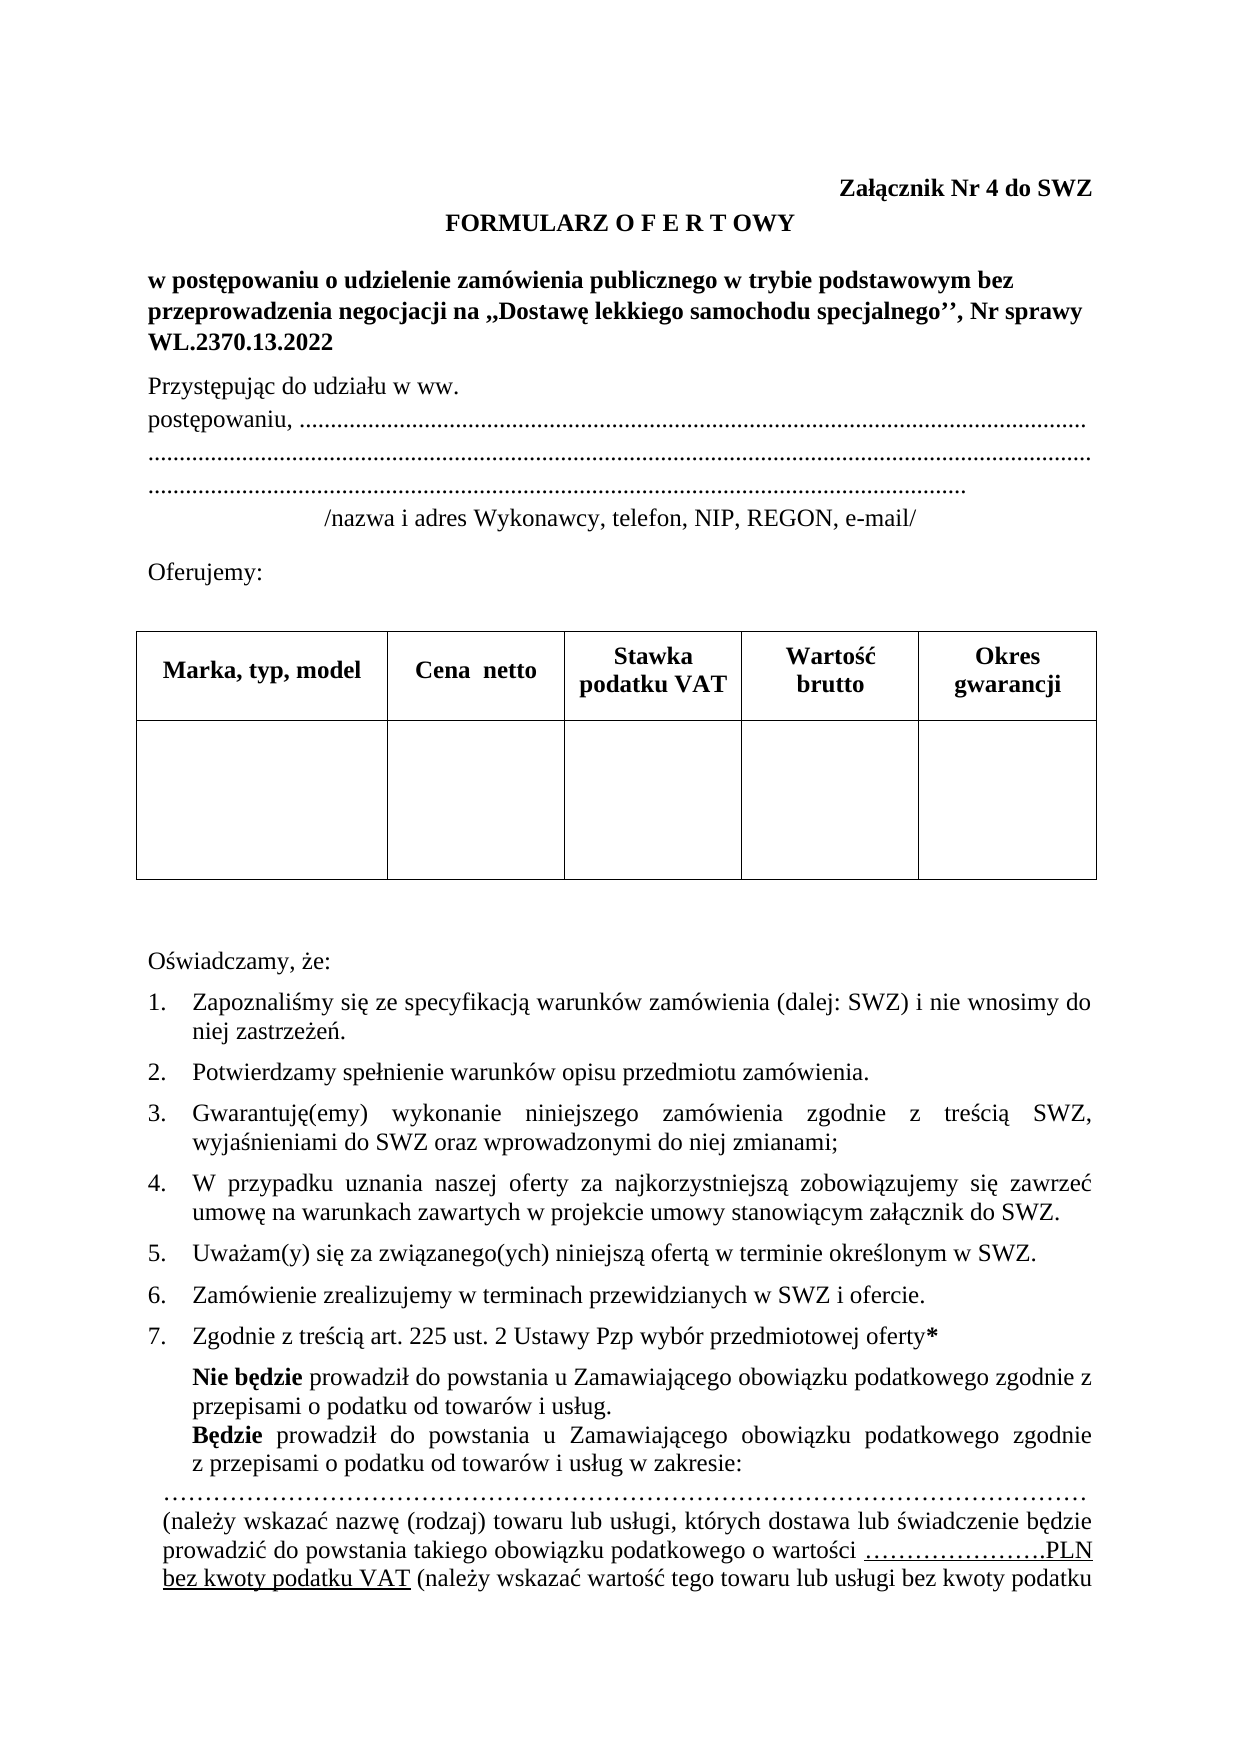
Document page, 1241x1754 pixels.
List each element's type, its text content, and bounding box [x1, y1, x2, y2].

text /nazwa i adres Wykonawcy, telefon, NIP, REGON, e-mail/ [148, 503, 1093, 532]
text Oferujemy: [148, 557, 1093, 585]
text Będzie prowadził do powstania u Zamawiającego obowiązku podatkowego zgodnie z przepisami o podatku od towarów i usług w zakresie: [192, 1420, 1093, 1477]
list Gwarantuję(emy) wykonanie niniejszego zamówienia zgodnie z treścią SWZ, wyjaśnieniami do SWZ oraz wprowadzonymi do niej zmianami; [148, 1098, 1093, 1156]
table_cell [388, 721, 564, 879]
text ………………………………………………………………………………………………… [162, 1477, 1093, 1506]
list W przypadku uznania naszej oferty za najkorzystniejszą zobowiązujemy się zawrzeć umowę na warunkach zawartych w projekcie umowy stanowiącym załącznik do SWZ. [148, 1168, 1093, 1226]
list Zapoznaliśmy się ze specyfikacją warunków zamówienia (dalej: SWZ) i nie wnosimy do niej zastrzeżeń. [148, 987, 1093, 1045]
table_cell [742, 721, 918, 879]
list Potwierdzamy spełnienie warunków opisu przedmiotu zamówienia. [148, 1057, 1093, 1086]
text Przystępując do udziału w ww. postępowaniu, ........................................................................................................................................................................................................................................................................................................................................................................................................................ [148, 371, 1093, 498]
table_header Wartość brutto [742, 632, 918, 719]
text Załącznik Nr 4 do SWZ [723, 173, 1093, 201]
table_cell [565, 721, 741, 879]
list Zamówienie zrealizujemy w terminach przewidzianych w SWZ i ofercie. [148, 1280, 1093, 1308]
table_cell [137, 721, 387, 879]
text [162, 1506, 1093, 1592]
text FORMULARZ O F E R T OWY [148, 208, 1093, 236]
text Nie będzie prowadził do powstania u Zamawiającego obowiązku podatkowego zgodnie z przepisami o podatku od towarów i usług. [192, 1362, 1093, 1420]
table_header Marka, typ, model [137, 632, 387, 719]
text w postępowaniu o udzielenie zamówienia publicznego w trybie podstawowym bez przeprowadzenia negocjacji na ,,Dostawę lekkiego samochodu specjalnego’’, Nr sprawy WL.2370.13.2022 [148, 265, 1093, 356]
table_header Okres gwarancji [919, 632, 1096, 719]
table_header Cena netto [388, 632, 564, 719]
list Uważam(y) się za związanego(ych) niniejszą ofertą w terminie określonym w SWZ. [148, 1238, 1093, 1267]
list Zgodnie z treścią art. 225 ust. 2 Ustawy Pzp wybór przedmiotowej oferty* [148, 1321, 1093, 1350]
table_cell [919, 721, 1096, 879]
table_header Stawka podatku VAT [565, 632, 741, 719]
text Oświadczamy, że: [148, 946, 1093, 975]
